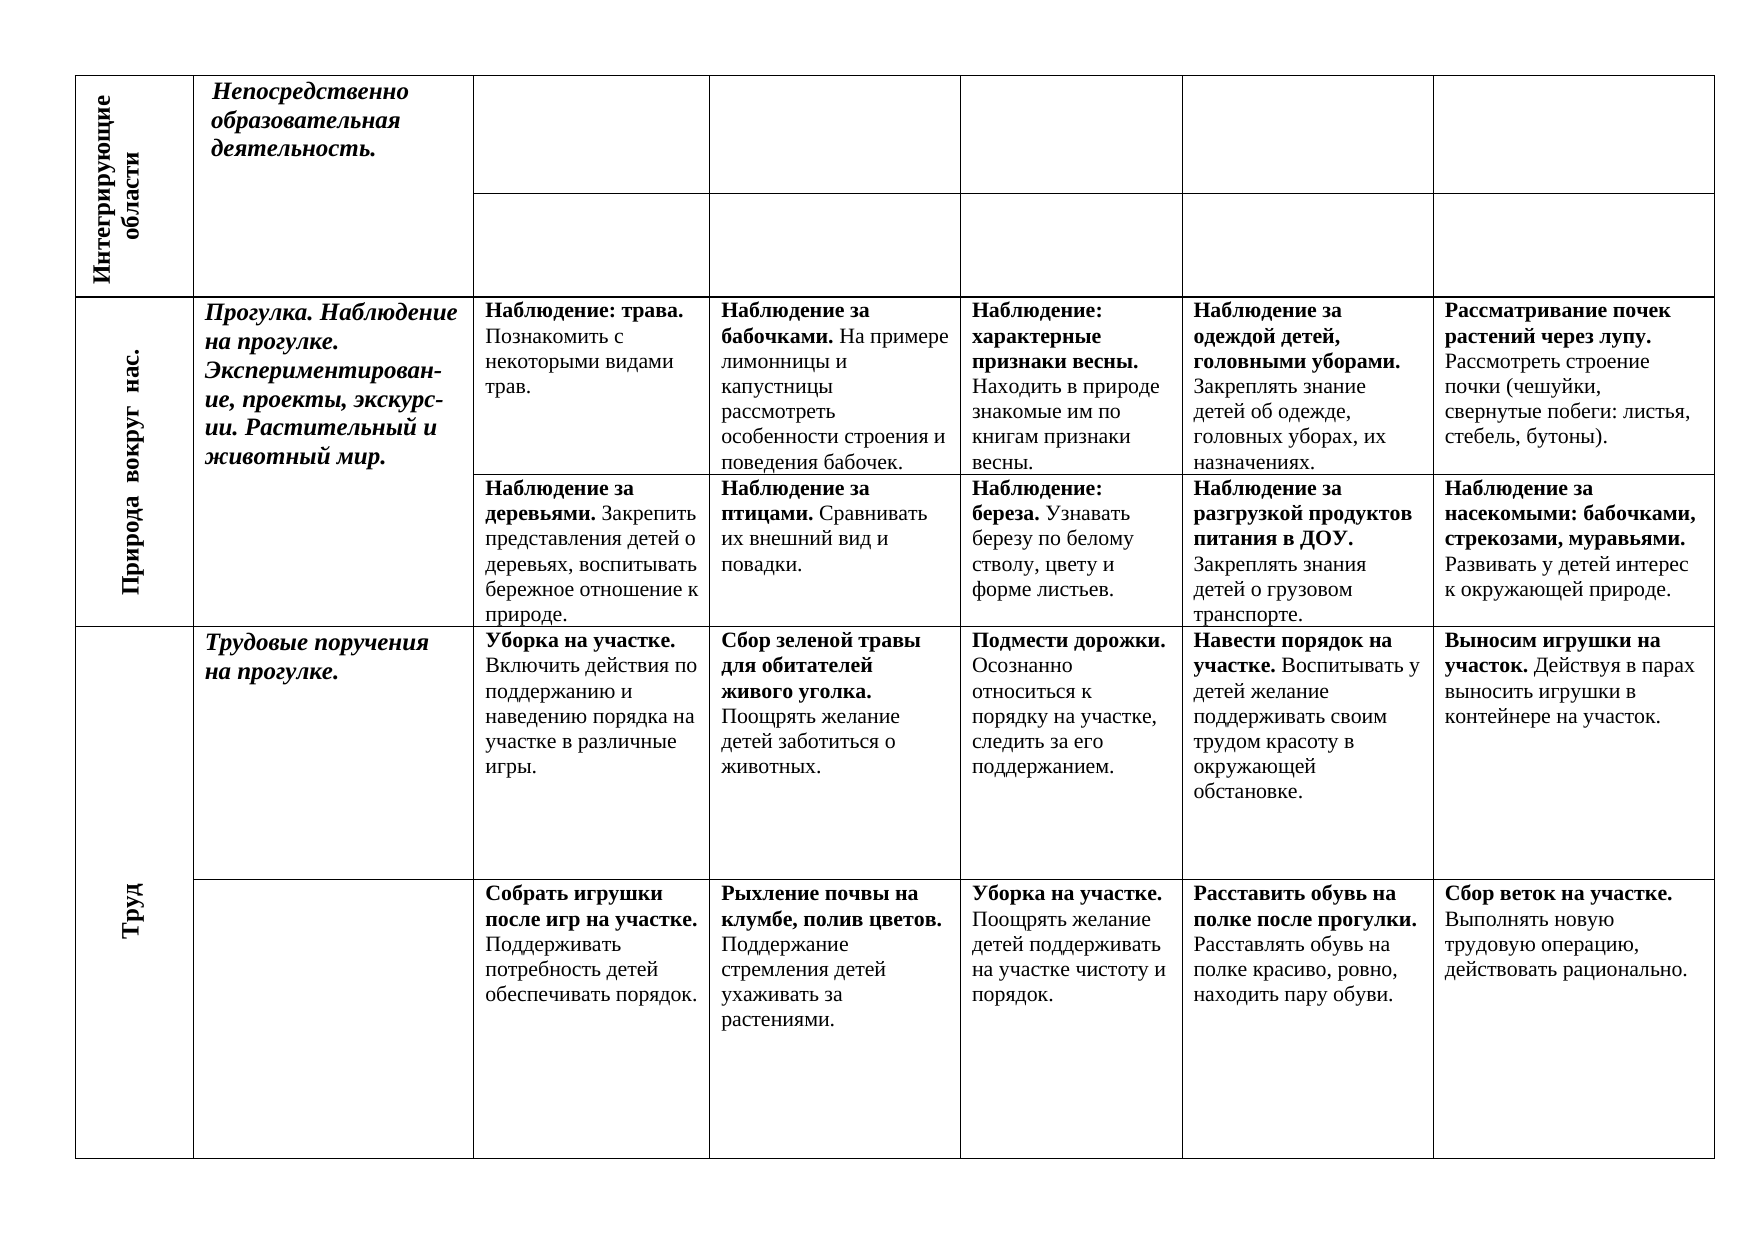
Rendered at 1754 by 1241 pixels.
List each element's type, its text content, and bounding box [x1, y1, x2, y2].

table_cell [194, 880, 473, 1158]
table_cell [1183, 194, 1433, 296]
table_cell Природа вокруг нас. [76, 298, 193, 626]
table_cell Рассматривание почек растений через лупу. Рассмотреть строение почки (чешуйки, свернутые побеги: листья, стебель, бутоны). [1434, 298, 1714, 474]
table_cell Труд [76, 627, 193, 1158]
table_cell Непосредственно образовательная деятельность. [194, 76, 473, 296]
table_cell Рыхление почвы на клумбе, полив цветов. Поддержание стремления детей ухаживать за растениями. [710, 880, 960, 1158]
table_cell Наблюдение за одеждой детей, головными уборами. Закреплять знание детей об одежде, головных уборах, их назначениях. [1183, 298, 1433, 474]
table_cell Трудовые поручения на прогулке. [194, 627, 473, 879]
table_cell Подмести дорожки. Осознанно относиться к порядку на участке, следить за его поддержанием. [961, 627, 1182, 879]
table_cell [710, 194, 960, 296]
table_cell Наблюдение: характерные признаки весны. Находить в природе знакомые им по книгам признаки весны. [961, 298, 1182, 474]
table_cell [474, 194, 709, 296]
table_cell Наблюдение за насекомыми: бабочками, стрекозами, муравьями. Развивать у детей интерес к окружающей природе. [1434, 475, 1714, 626]
table_cell Наблюдение за разгрузкой продуктов питания в ДОУ. Закреплять знания детей о грузовом транспорте. [1183, 475, 1433, 626]
table_cell Наблюдение: трава. Познакомить с некоторыми видами трав. [474, 298, 709, 474]
table_cell Уборка на участке. Поощрять желание детей поддерживать на участке чистоту и порядок. [961, 880, 1182, 1158]
table_cell [1183, 76, 1433, 193]
table_cell [710, 76, 960, 193]
table_cell Навести порядок на участке. Воспитывать у детей желание поддерживать своим трудом красоту в окружающей обстановке. [1183, 627, 1433, 879]
table_cell Прогулка. Наблюдение на прогулке. Экспериментирован- ие, проекты, экскурс- ии. Растительный и животный мир. [194, 298, 473, 626]
table_cell [1434, 194, 1714, 296]
table_cell Интегрирующие области [76, 76, 193, 296]
table_cell Наблюдение: береза. Узнавать березу по белому стволу, цвету и форме листьев. [961, 475, 1182, 626]
table_cell Наблюдение за птицами. Сравнивать их внешний вид и повадки. [710, 475, 960, 626]
table_cell [474, 76, 709, 193]
table_cell [961, 76, 1182, 193]
table_cell Выносим игрушки на участок. Действуя в парах выносить игрушки в контейнере на участок. [1434, 627, 1714, 879]
table_cell [961, 194, 1182, 296]
table_cell Собрать игрушки после игр на участке. Поддерживать потребность детей обеспечивать порядок. [474, 880, 709, 1158]
table_cell Сбор зеленой травы для обитателей живого уголка. Поощрять желание детей заботиться о животных. [710, 627, 960, 879]
table_cell Сбор веток на участке. Выполнять новую трудовую операцию, действовать рационально. [1434, 880, 1714, 1158]
table_cell Наблюдение за деревьями. Закрепить представления детей о деревьях, воспитывать бережное отношение к природе. [474, 475, 709, 626]
table_cell Уборка на участке. Включить действия по поддержанию и наведению порядка на участке в различные игры. [474, 627, 709, 879]
table_cell Расставить обувь на полке после прогулки. Расставлять обувь на полке красиво, ровно, находить пару обуви. [1183, 880, 1433, 1158]
table_cell [1434, 76, 1714, 193]
table_cell Наблюдение за бабочками. На примере лимонницы и капустницы рассмотреть особенности строения и поведения бабочек. [710, 298, 960, 474]
